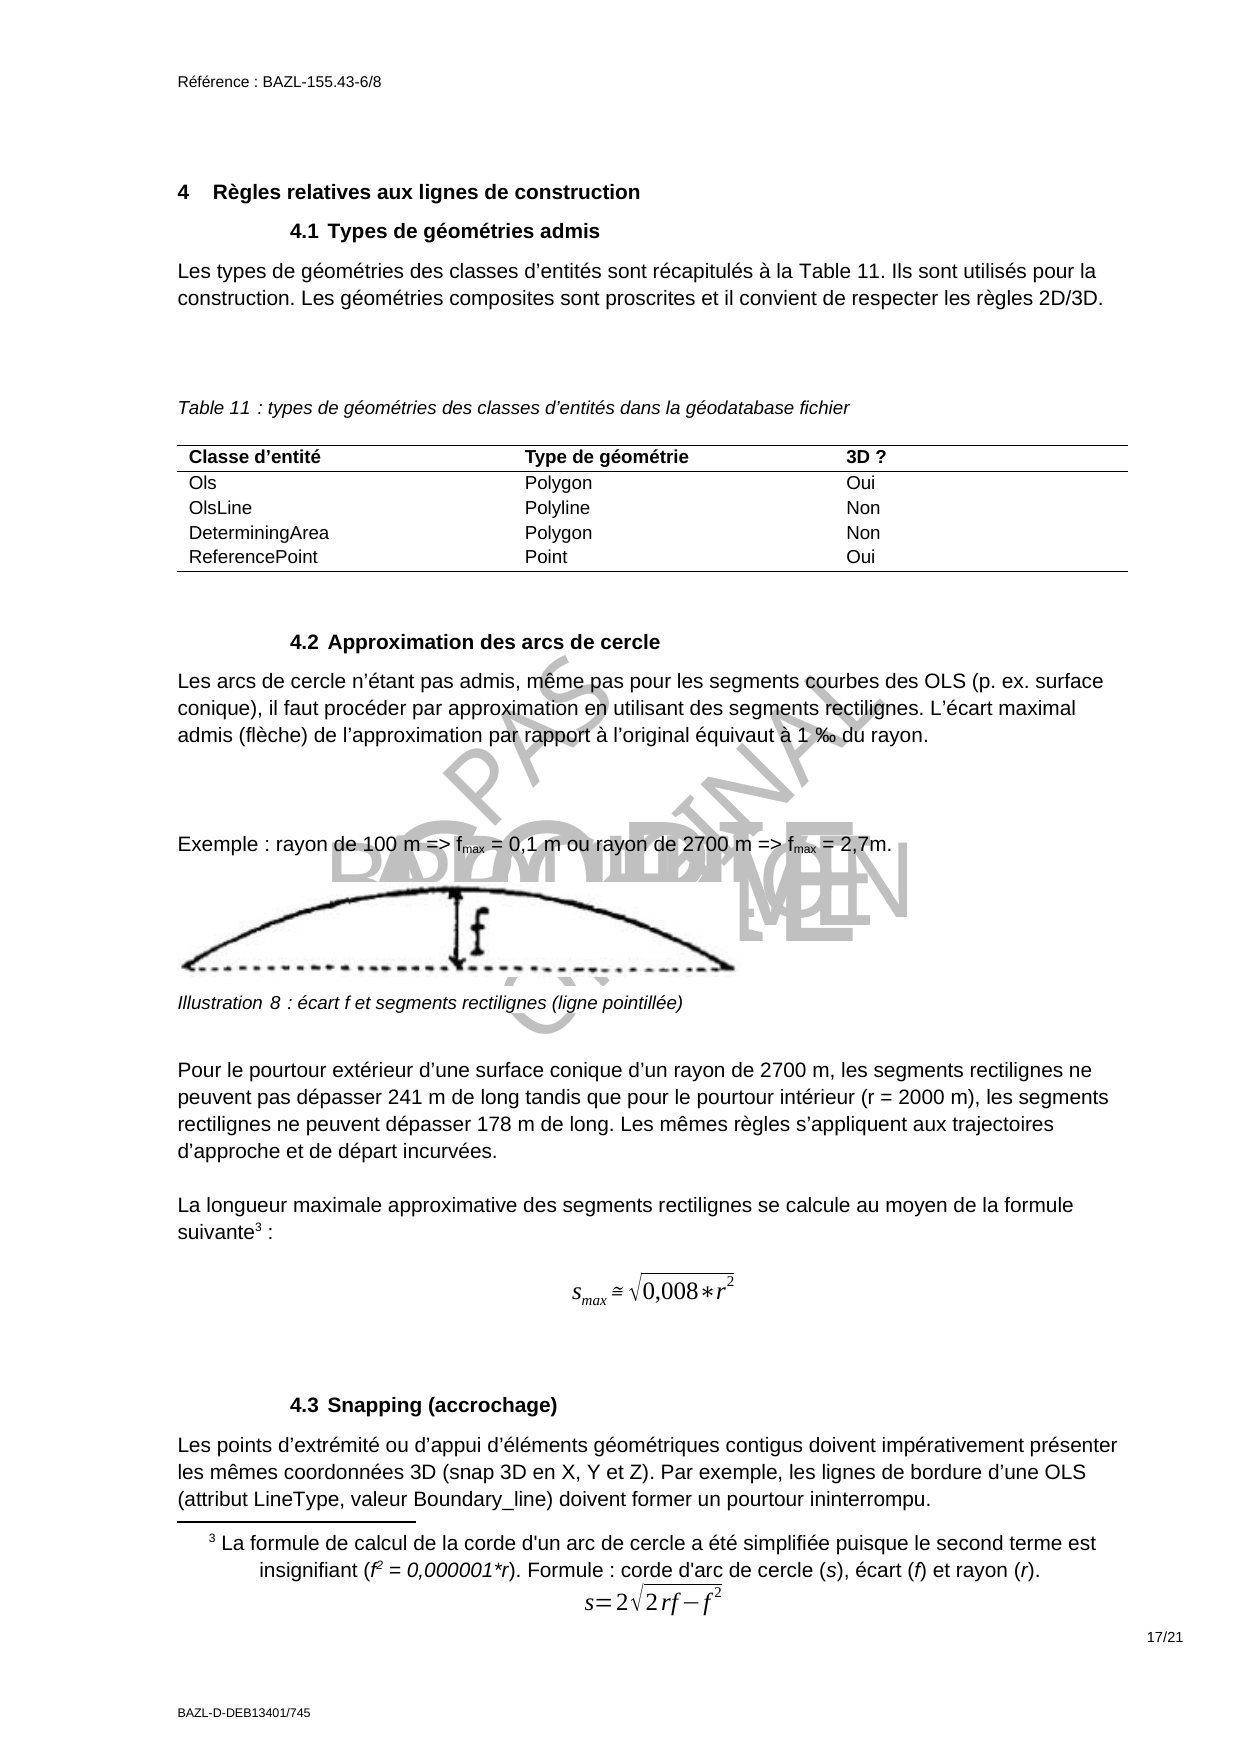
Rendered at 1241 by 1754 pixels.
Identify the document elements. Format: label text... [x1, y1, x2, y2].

text Exemple : rayon de 100 m => fmax = 0,1 m ou rayon de 2700 m => fmax = 2,7m. [177, 828, 1128, 856]
text Table 11 : types de géométries des classes d’entités dans la géodatabase fichier [177, 391, 1128, 418]
subtitle Règles relatives aux lignes de construction [177, 149, 1128, 203]
table_cell Point [513, 546, 835, 571]
text Les arcs de cercle n’étant pas admis, même pas pour les segments courbes des OLS (p. ex. surface conique), il faut procéder par approximation en utilisant des segments rectilignes. L’écart maximal admis (flèche) de l’approximation par rapport à l’original équivaut à 1 ‰ du rayon. [177, 666, 1128, 747]
table_cell Polygon [513, 522, 835, 546]
table_cell DeterminingArea [177, 522, 513, 546]
text Pour le pourtour extérieur d’une surface conique d’un rayon de 2700 m, les segments rectilignes ne peuvent pas dépasser 241 m de long tandis que pour le pourtour intérieur (r = 2000 m), les segments rectilignes ne peuvent dépasser 178 m de long. Les mêmes règles s’appliquent aux trajectoires d’approche et de départ incurvées. [177, 1003, 1128, 1163]
table_header Type de géométrie [513, 446, 835, 471]
subtitle Snapping (accrochage) [290, 1390, 1128, 1417]
table_cell ReferencePoint [177, 546, 513, 571]
text Les types de géométries des classes d’entités sont récapitulés à la Table11. Ils sont utilisés pour la construction. Les géométries composites sont proscrites et il convient de respecter les règles 2D/3D. [177, 256, 1128, 310]
table_cell Polygon [513, 472, 835, 497]
picture [177, 882, 740, 977]
table_header 3D ? [835, 446, 1128, 471]
text Les points d’extrémité ou d’appui d’éléments géométriques contigus doivent impérativement présenter les mêmes coordonnées 3D (snap 3D en X, Y et Z). Par exemple, les lignes de bordure d’une OLS (attribut LineType, valeur Boundary_line) doivent former un pourtour ininterrompu. [177, 1429, 1128, 1511]
table_cell Polyline [513, 497, 835, 522]
table_cell Non [835, 497, 1128, 522]
subtitle Types de géométries admis [290, 216, 1128, 243]
table_cell Ols [177, 472, 513, 497]
table_header Classe d’entité [177, 446, 513, 471]
table_cell Oui [835, 472, 1128, 497]
table_cell Oui [835, 546, 1128, 571]
table_cell OlsLine [177, 497, 513, 522]
table_cell Non [835, 522, 1128, 546]
subtitle Approximation des arcs de cercle [290, 626, 1128, 653]
text La longueur maximale approximative des segments rectilignes se calcule au moyen de la formule suivante : [177, 1190, 1128, 1244]
